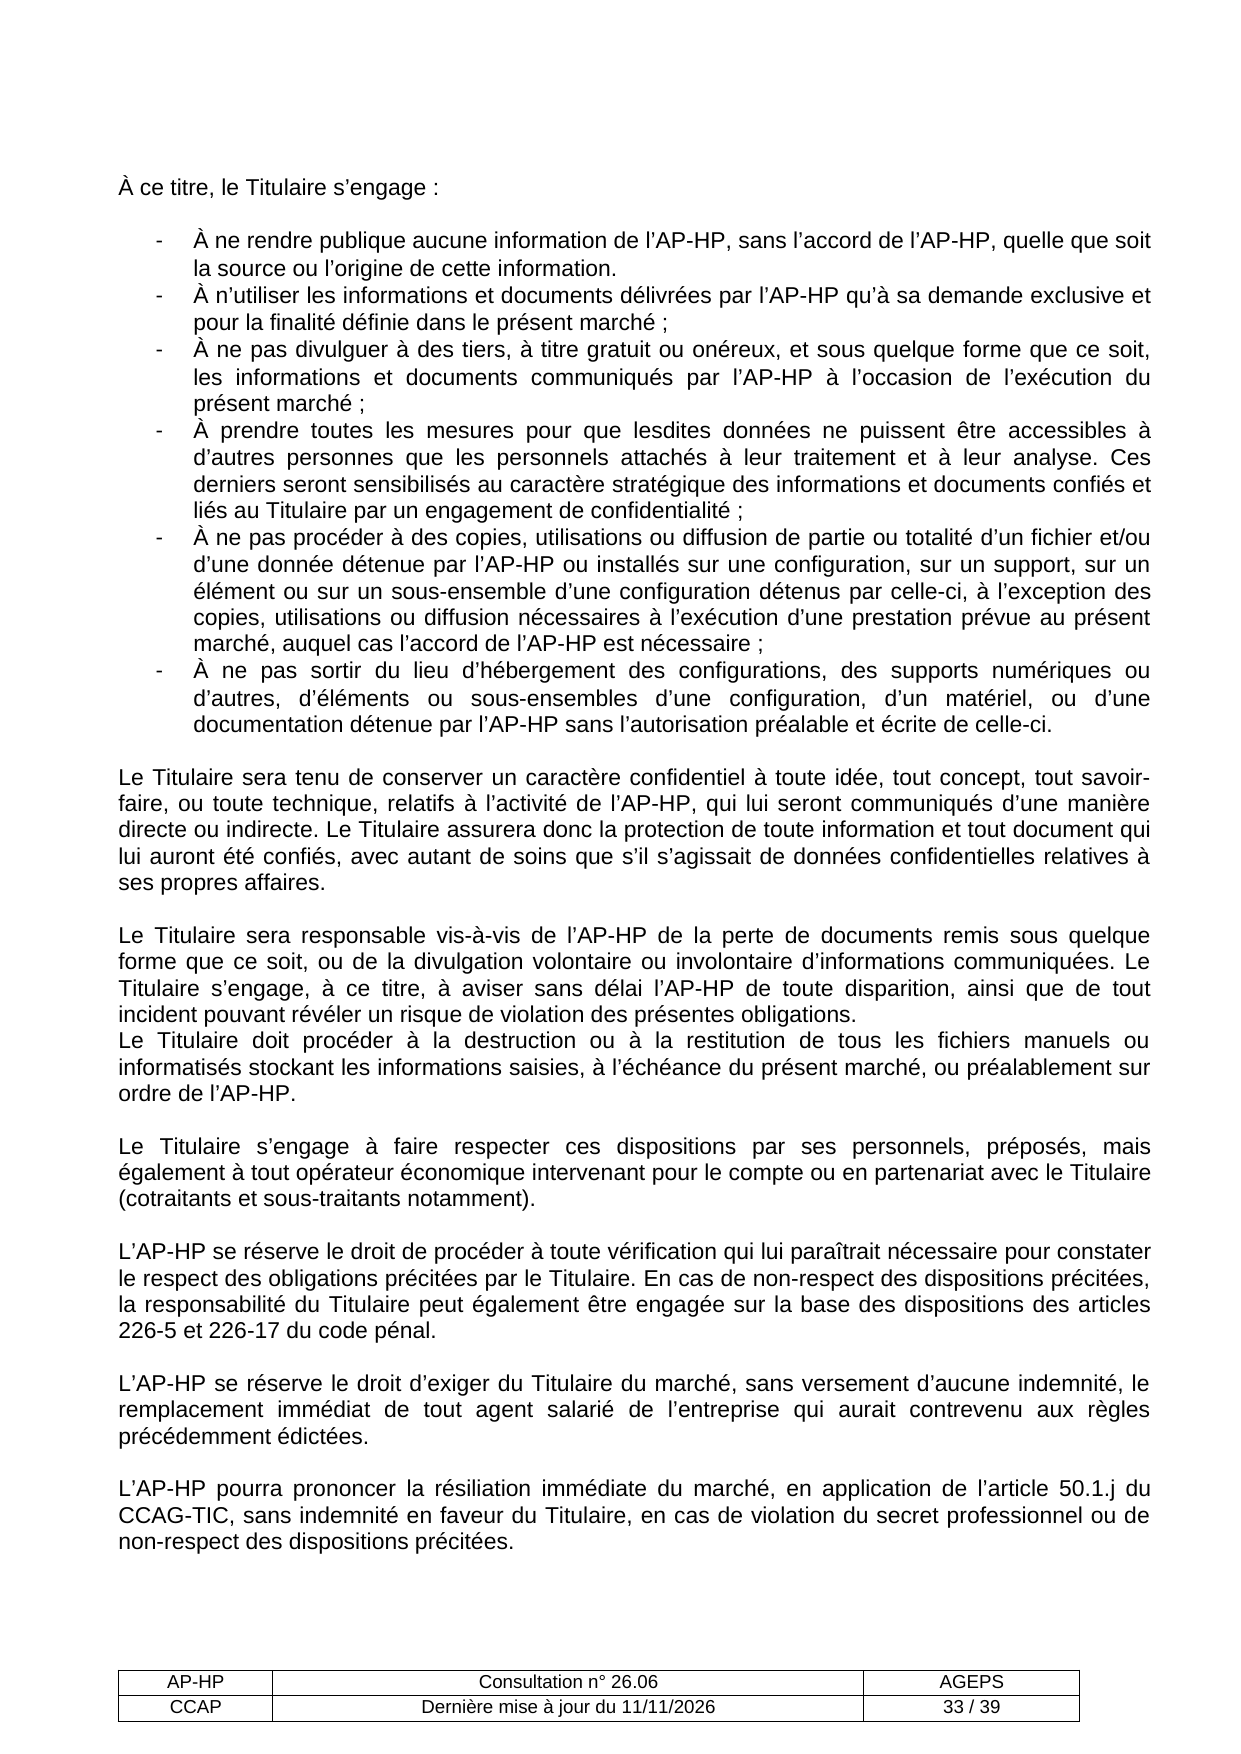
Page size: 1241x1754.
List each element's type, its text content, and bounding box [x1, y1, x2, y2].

text À ce titre, le Titulaire s’engage : [118, 174, 1152, 200]
text Le Titulaire sera tenu de conserver un caractère confidentiel à toute idée, tout concept, tout savoir-faire, ou toute technique, relatifs à l’activité de l’AP-HP, qui lui seront communiqués d’une manière directe ou indirecte. Le Titulaire assurera donc la protection de toute information et tout document qui lui auront été confiés, avec autant de soins que s’il s’agissait de données confidentielles relatives à ses propres affaires. [118, 764, 1152, 896]
list À ne pas divulguer à des tiers, à titre gratuit ou onéreux, et sous quelque forme que ce soit, les informations et documents communiqués par l’AP-HP à l’occasion de l’exécution du présent marché ; [156, 335, 1152, 416]
list À ne rendre publique aucune information de l’AP-HP, sans l’accord de l’AP-HP, quelle que soit la source ou l’origine de cette information. [156, 227, 1152, 281]
text Le Titulaire doit procéder à la destruction ou à la restitution de tous les fichiers manuels ou informatisés stockant les informations saisies, à l’échéance du présent marché, ou préalablement sur ordre de l’AP-HP. [118, 1027, 1152, 1106]
list À ne pas procéder à des copies, utilisations ou diffusion de partie ou totalité d’un fichier et/ou d’une donnée détenue par l’AP-HP ou installés sur une configuration, sur un support, sur un élément ou sur un sous-ensemble d’une configuration détenus par celle-ci, à l’exception des copies, utilisations ou diffusion nécessaires à l’exécution d’une prestation prévue au présent marché, auquel cas l’accord de l’AP-HP est nécessaire ; [156, 523, 1152, 657]
text L’AP-HP pourra prononcer la résiliation immédiate du marché, en application de l’article 50.1.j du CCAG-TIC, sans indemnité en faveur du Titulaire, en cas de violation du secret professionnel ou de non-respect des dispositions précitées. [118, 1475, 1152, 1554]
text Le Titulaire s’engage à faire respecter ces dispositions par ses personnels, préposés, mais également à tout opérateur économique intervenant pour le compte ou en partenariat avec le Titulaire (cotraitants et sous-traitants notamment). [118, 1133, 1152, 1212]
list À n’utiliser les informations et documents délivrées par l’AP-HP qu’à sa demande exclusive et pour la finalité définie dans le présent marché ; [156, 281, 1152, 335]
list À prendre toutes les mesures pour que lesdites données ne puissent être accessibles à d’autres personnes que les personnels attachés à leur traitement et à leur analyse. Ces derniers seront sensibilisés au caractère stratégique des informations et documents confiés et liés au Titulaire par un engagement de confidentialité ; [156, 416, 1152, 523]
list À ne pas sortir du lieu d’hébergement des configurations, des supports numériques ou d’autres, d’éléments ou sous-ensembles d’une configuration, d’un matériel, ou d’une documentation détenue par l’AP-HP sans l’autorisation préalable et écrite de celle-ci. [156, 657, 1152, 737]
text L’AP-HP se réserve le droit de procéder à toute vérification qui lui paraîtrait nécessaire pour constater le respect des obligations précitées par le Titulaire. En cas de non-respect des dispositions précitées, la responsabilité du Titulaire peut également être engagée sur la base des dispositions des articles 226-5 et 226-17 du code pénal. [118, 1238, 1152, 1343]
text Le Titulaire sera responsable vis-à-vis de l’AP-HP de la perte de documents remis sous quelque forme que ce soit, ou de la divulgation volontaire ou involontaire d’informations communiquées. Le Titulaire s’engage, à ce titre, à aviser sans délai l’AP-HP de toute disparition, ainsi que de tout incident pouvant révéler un risque de violation des présentes obligations. [118, 922, 1152, 1027]
text L’AP-HP se réserve le droit d’exiger du Titulaire du marché, sans versement d’aucune indemnité, le remplacement immédiat de tout agent salarié de l’entreprise qui aurait contrevenu aux règles précédemment édictées. [118, 1370, 1152, 1449]
